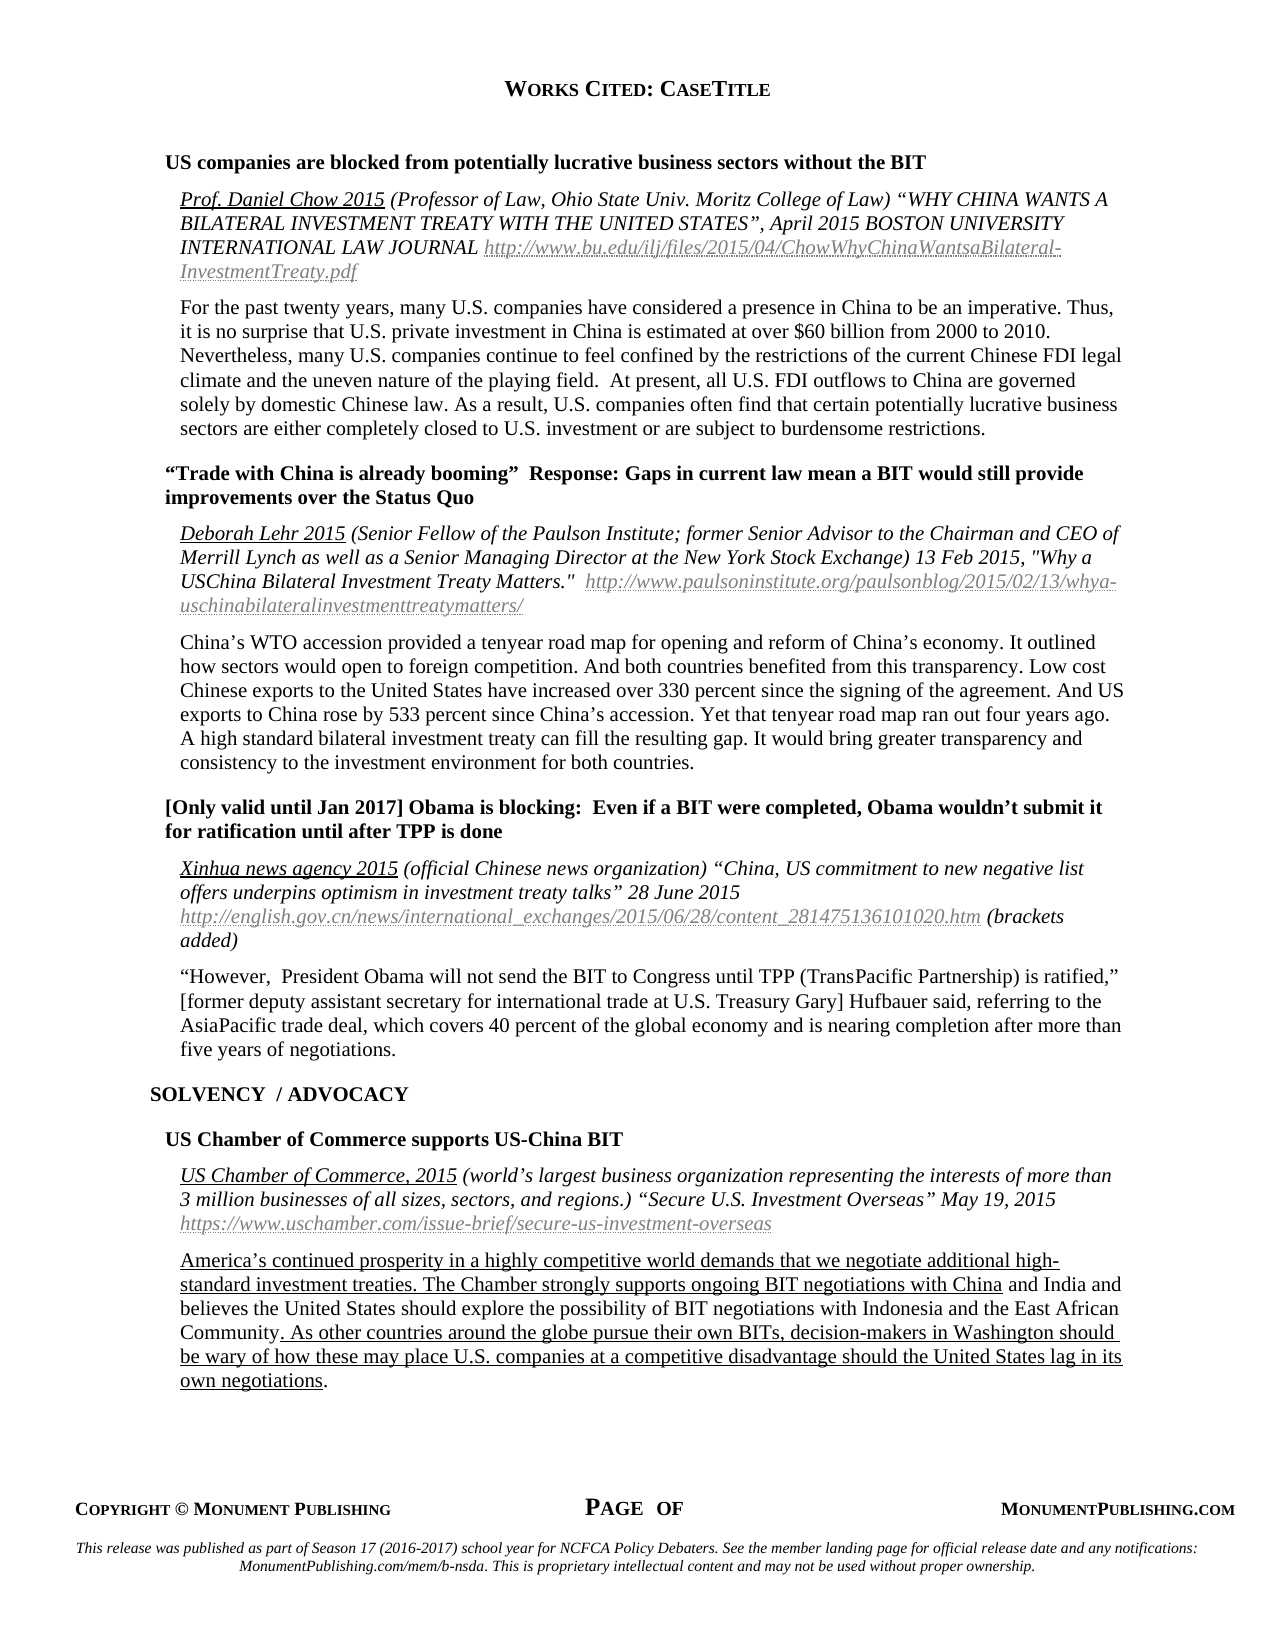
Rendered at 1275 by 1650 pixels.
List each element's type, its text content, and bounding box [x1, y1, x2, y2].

text US Chamber of Commerce supports US-China BIT [165, 1126, 1125, 1151]
text SOLVENCY / ADVOCACY [150, 1082, 1125, 1106]
text Deborah Lehr 2015 (Senior Fellow of the Paulson Institute; former Senior Advisor to the Chairman and CEO of Merrill Lynch as well as a Senior Managing Director at the New York Stock Exchange) 13 Feb 2015, "Why a US­China Bilateral Investment Treaty Matters." http://www.paulsoninstitute.org/paulson­blog/2015/02/13/why­a­us­china­bilateral­investment­treaty­matters/ [180, 521, 1125, 617]
text For the past twenty years, many U.S. companies have considered a presence in China to be an imperative. Thus, it is no surprise that U.S. private investment in China is estimated at over $60 billion from 2000 to 2010. Nevertheless, many U.S. companies continue to feel confined by the restrictions of the current Chinese FDI legal climate and the uneven nature of the playing field. At present, all U.S. FDI outflows to China are governed solely by domestic Chinese law. As a result, U.S. companies often find that certain potentially lucrative business sectors are either completely closed to U.S. investment or are subject to burdensome restrictions. [180, 295, 1125, 440]
text America’s continued prosperity in a highly competitive world demands that we negotiate additional high-standard investment treaties. The Chamber strongly supports ongoing BIT negotiations with China and India and believes the United States should explore the possibility of BIT negotiations with Indonesia and the East African Community. As other countries around the globe pursue their own BITs, decision-makers in Washington should be wary of how these may place U.S. companies at a competitive disadvantage should the United States lag in its own negotiations. [180, 1248, 1125, 1392]
text US Chamber of Commerce, 2015 (world’s largest business organization representing the interests of more than 3 million businesses of all sizes, sectors, and regions.) “Secure U.S. Investment Overseas” May 19, 2015 https://www.uschamber.com/issue-brief/secure-us-investment-overseas [180, 1163, 1125, 1235]
text US companies are blocked from potentially lucrative business sectors without the BIT [165, 150, 1125, 174]
text [Only valid until Jan 2017] Obama is blocking: Even if a BIT were completed, Obama wouldn’t submit it for ratification until after TPP is done [165, 795, 1125, 843]
text Prof. Daniel Chow 2015 (Professor of Law, Ohio State Univ. Moritz College of Law) “WHY CHINA WANTS A BILATERAL INVESTMENT TREATY WITH THE UNITED STATES”, April 2015 BOSTON UNIVERSITY INTERNATIONAL LAW JOURNAL http://www.bu.edu/ilj/files/2015/04/Chow­Why­China­Wants­a­Bilateral­Investment­Treaty.pdf [180, 187, 1125, 283]
text Xinhua news agency 2015 (official Chinese news organization) “China, US commitment to new negative list offers underpins optimism in investment treaty talks” 28 June 2015 http://english.gov.cn/news/international_exchanges/2015/06/28/content_281475136101020.htm (brackets added) [180, 856, 1125, 952]
text “Trade with China is already booming” ­ Response: Gaps in current law mean a BIT would still provide improvements over the Status Quo [165, 461, 1125, 509]
text China’s WTO accession provided a ten­year road map for opening and reform of China’s economy. It outlined how sectors would open to foreign competition. And both countries benefited from this transparency. Low cost Chinese exports to the United States have increased over 330 percent since the signing of the agreement. And US exports to China rose by 533 percent since China’s accession. Yet that ten­year road map ran out four years ago. A high standard bilateral investment treaty can fill the resulting gap. It would bring greater transparency and consistency to the investment environment for both countries. [180, 630, 1125, 774]
text “However, President Obama will not send the BIT to Congress until TPP (Trans­Pacific Partnership) is ratified,” [former deputy assistant secretary for international trade at U.S. Treasury Gary] Hufbauer said, referring to the Asia­Pacific trade deal, which covers 40 percent of the global economy and is nearing completion after more than five years of negotiations. [180, 964, 1125, 1061]
